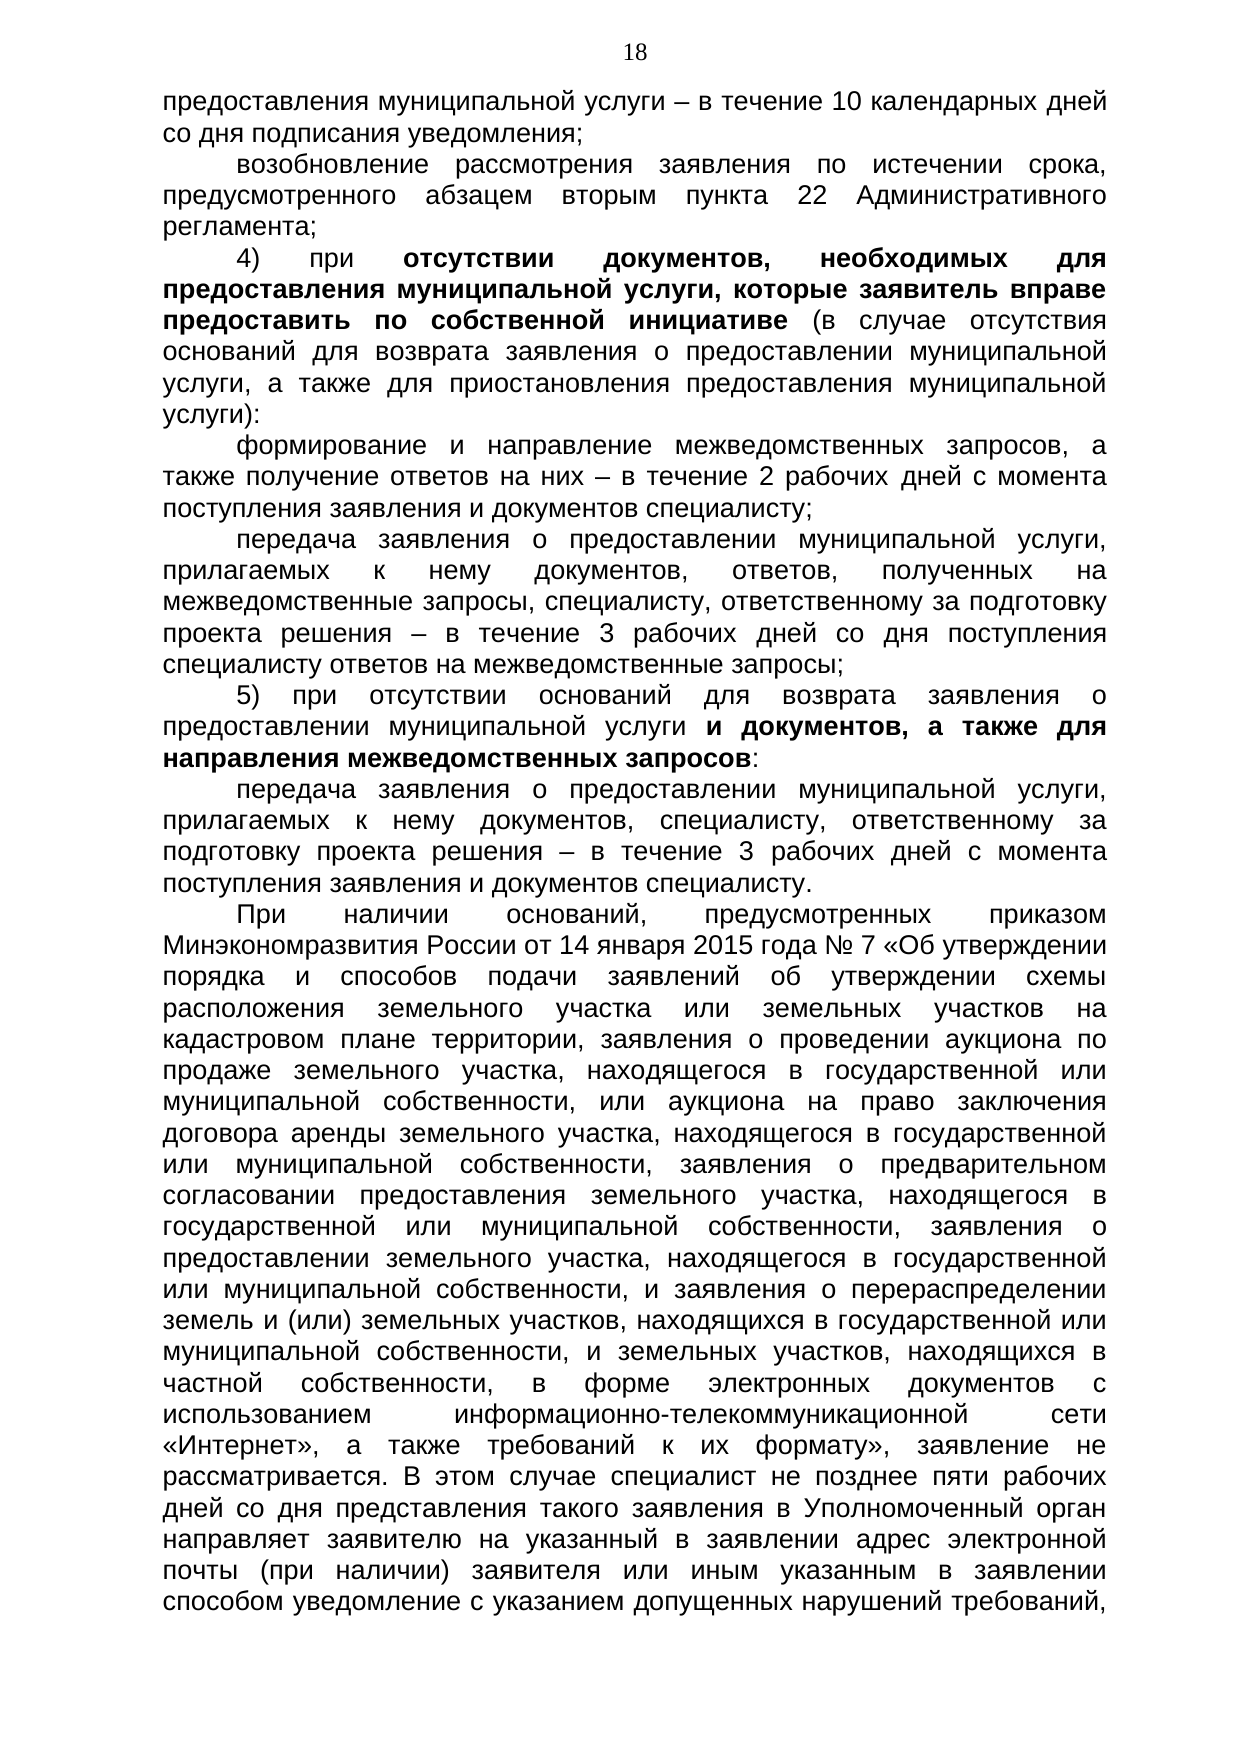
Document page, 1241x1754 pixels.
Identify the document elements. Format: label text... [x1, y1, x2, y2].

text передача заявления о предоставлении муниципальной услуги, прилагаемых к нему документов, ответов, полученных на межведомственные запросы, специалисту, ответственному за подготовку проекта решения – в течение 3 рабочих дней со дня поступления специалисту ответов на межведомственные запросы; [162, 523, 1107, 679]
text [162, 85, 1107, 148]
text формирование и направление межведомственных запросов, а также получение ответов на них – в течение 2 рабочих дней с момента поступления заявления и документов специалисту; [162, 429, 1107, 523]
text возобновление рассмотрения заявления по истечении срока, предусмотренного абзацем вторым пункта 22 Административного регламента; [162, 148, 1107, 242]
text передача заявления о предоставлении муниципальной услуги, прилагаемых к нему документов, специалисту, ответственному за подготовку проекта решения – в течение 3 рабочих дней с момента поступления заявления и документов специалисту. [162, 773, 1107, 898]
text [162, 898, 1107, 1617]
text 5) при отсутствии оснований для возврата заявления о предоставлении муниципальной услуги и документов, а также для направления межведомственных запросов: [162, 679, 1107, 773]
text 4) при отсутствии документов, необходимых для предоставления муниципальной услуги, которые заявитель вправе предоставить по собственной инициативе (в случае отсутствия оснований для возврата заявления о предоставлении муниципальной услуги, а также для приостановления предоставления муниципальной услуги): [162, 242, 1107, 429]
